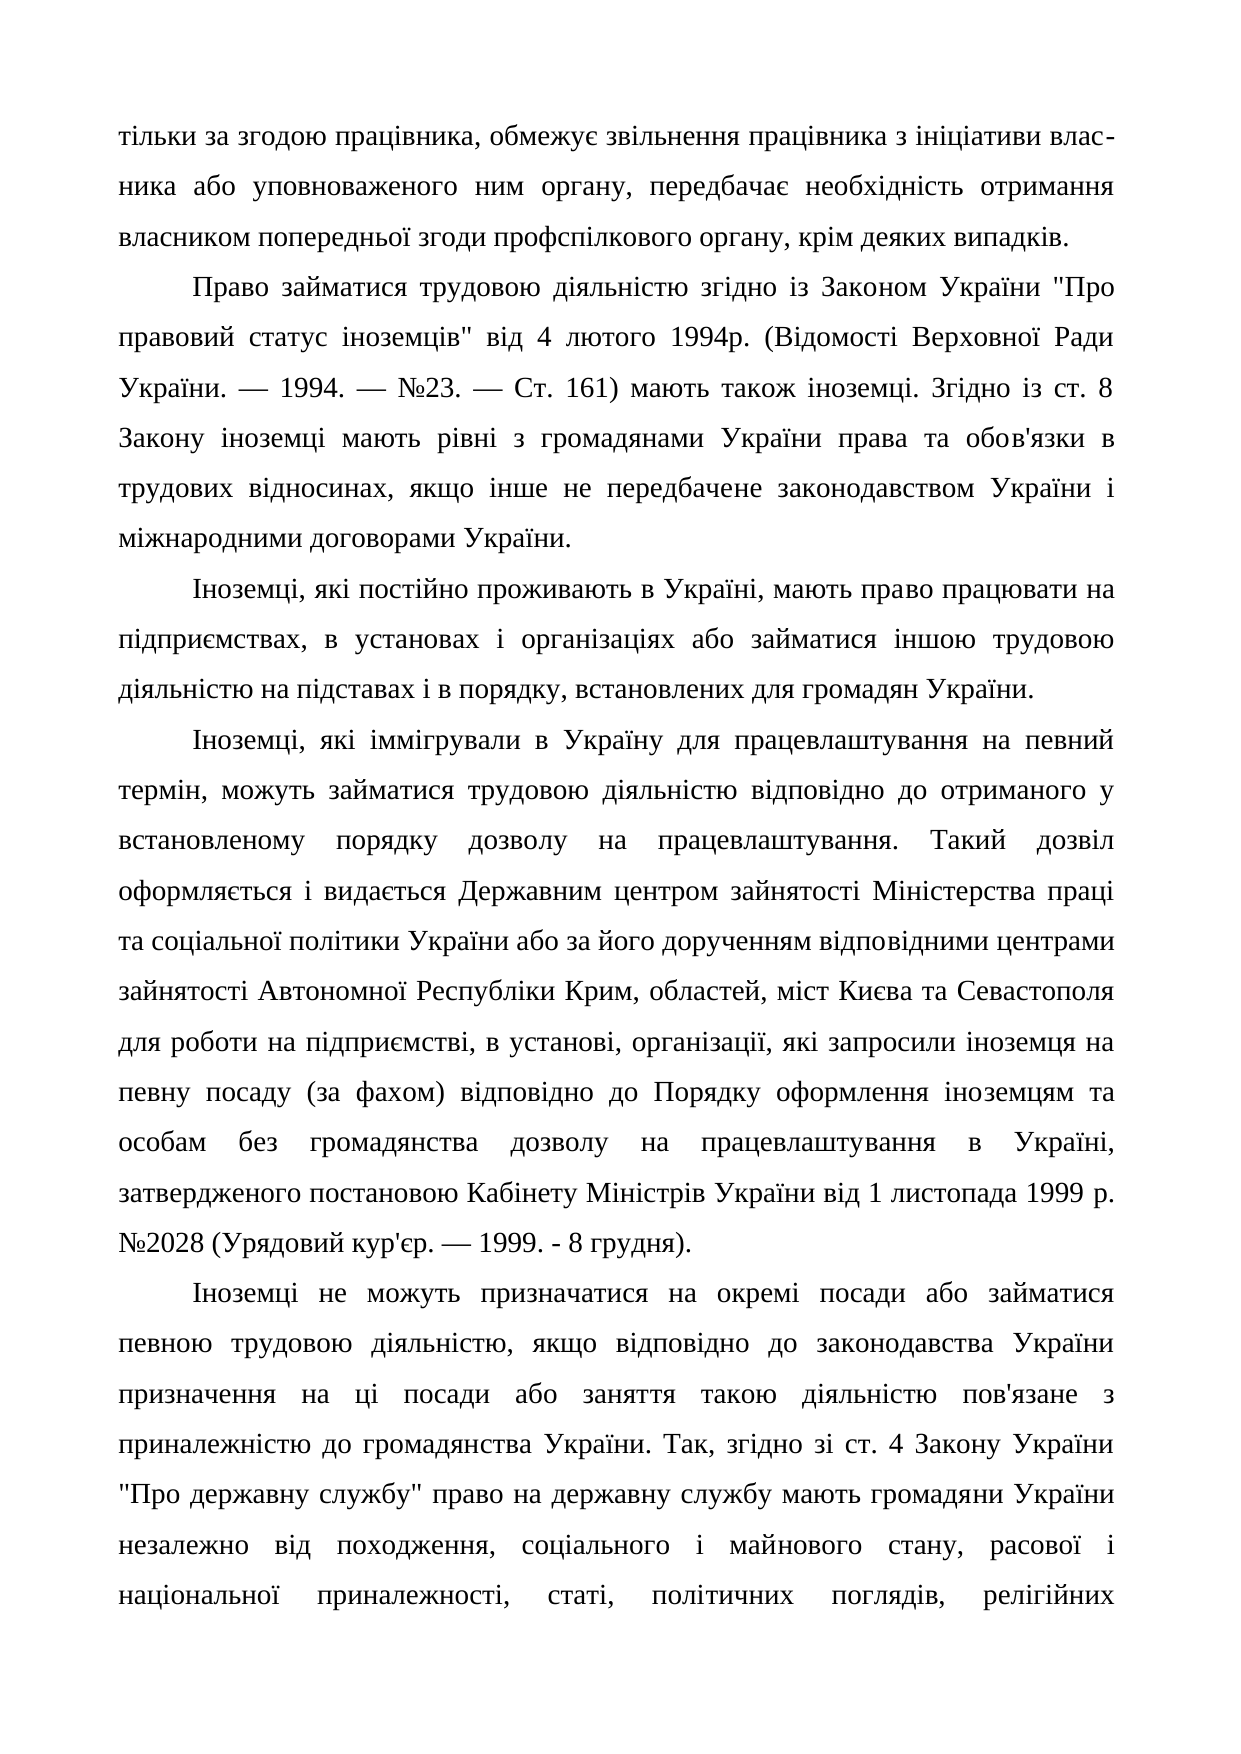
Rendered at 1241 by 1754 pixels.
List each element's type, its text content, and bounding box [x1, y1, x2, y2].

text Право займатися трудовою діяльністю згідно із Законом України "Про правовий статус іноземців" від 4 лютого 1994р. (Відомості Верховної Ради України. — 1994. — №23. — Ст. 161) мають також іноземці. Згідно із ст. 8 Закону іноземці мають рівні з громадянами України права та обов'язки в трудових відносинах, якщо інше не передбачене законодавством України і міжнародними договорами України. [118, 269, 1115, 554]
text Іноземці, які постійно проживають в Україні, мають право працювати на підприємствах, в установах і організаціях або займатися іншою трудовою діяльністю на підставах і в порядку, встановлених для громадян України. [118, 571, 1115, 705]
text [118, 118, 1115, 252]
text Іноземці, які іммігрували в Україну для працевлаштування на певний термін, можуть займатися трудовою діяльністю відповідно до отриманого у встановленому порядку дозволу на працевлаштування. Такий дозвіл оформляється і видається Державним центром зайнятості Міністерства праці та соціальної політики України або за його дорученням відповідними центрами зайнятості Автономної Республіки Крим, областей, міст Києва та Севастополя для роботи на підприємстві, в установі, організації, які запросили іноземця на певну посаду (за фахом) відповідно до Порядку оформлення іноземцям та особам без громадянства дозволу на працевлаштування в Україні, затвердженого постановою Кабінету Міністрів України від 1 листопада 1999 p. №2028 (Урядовий кур'єр. — 1999. - 8 грудня). [118, 722, 1115, 1258]
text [118, 1275, 1115, 1611]
